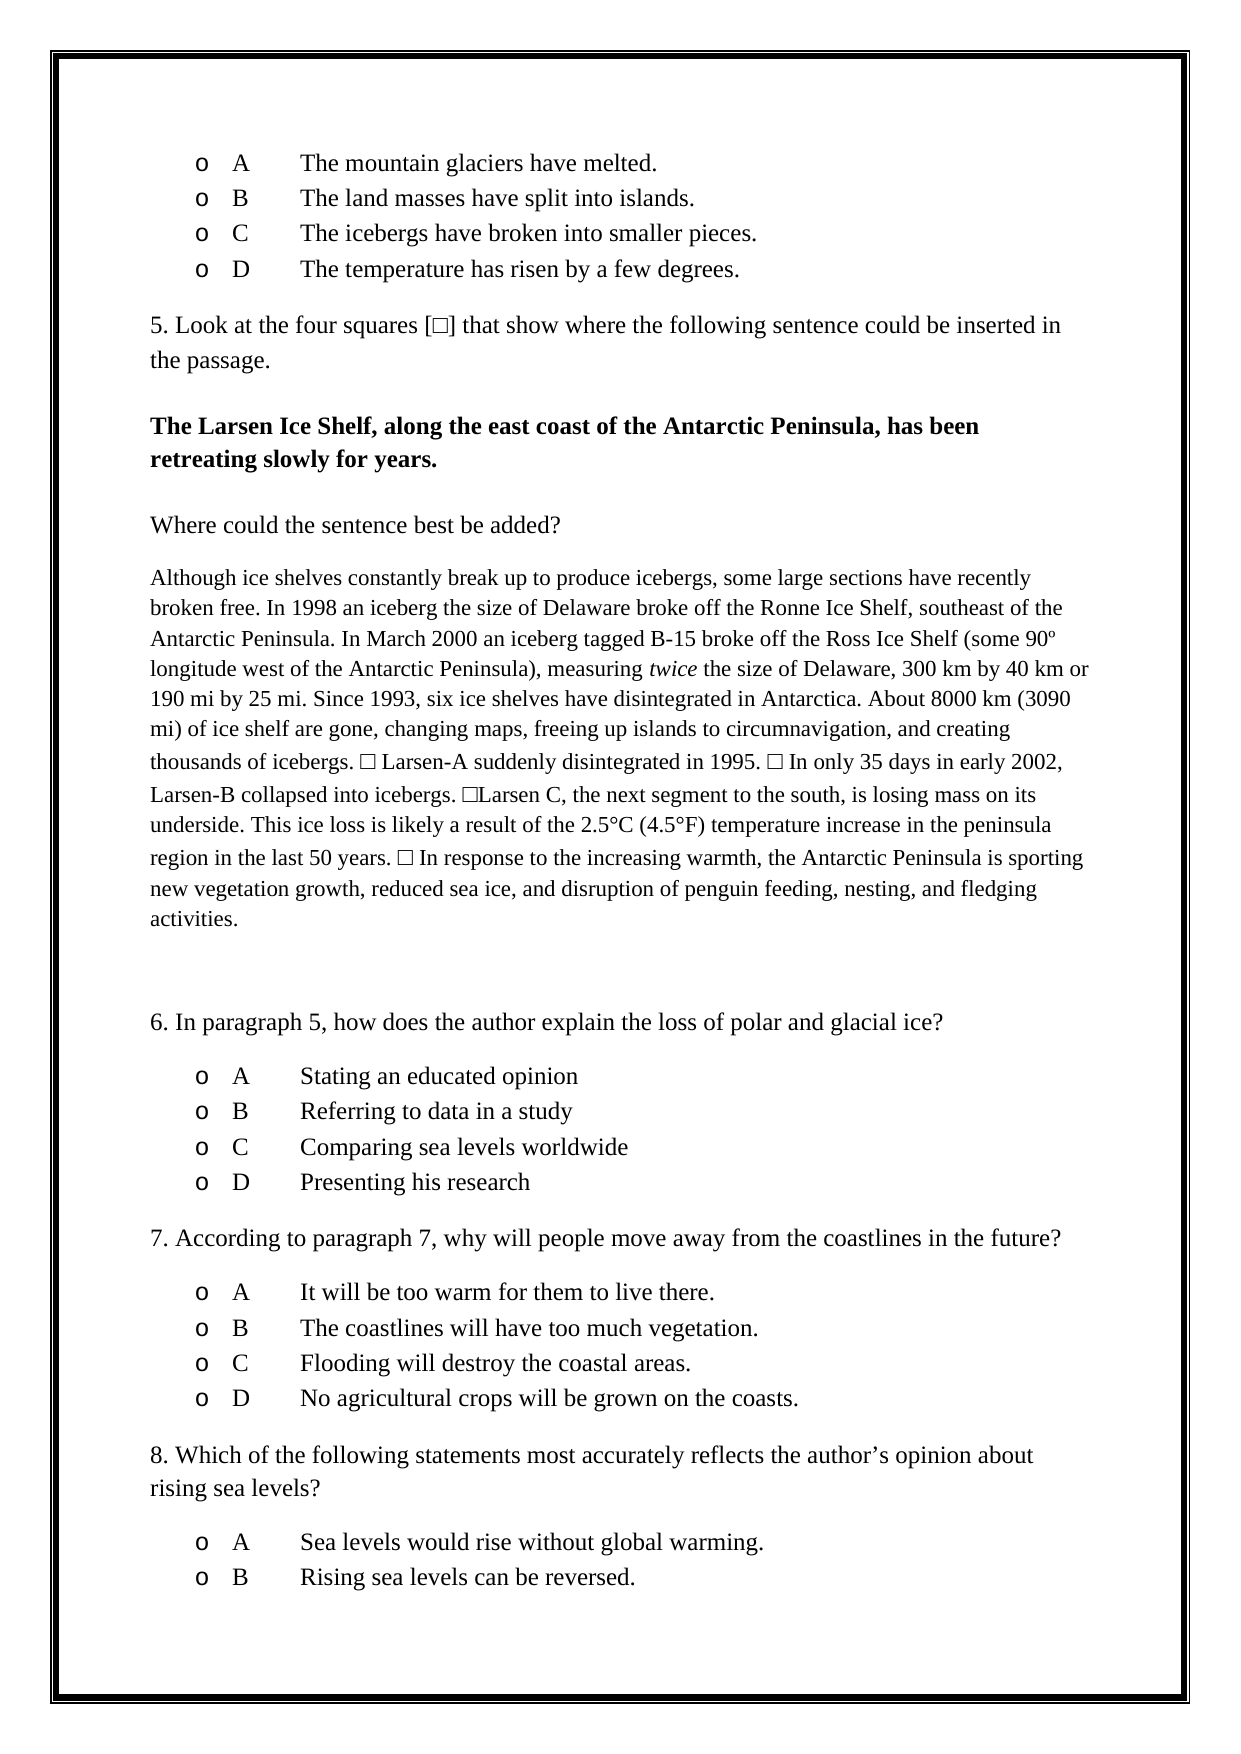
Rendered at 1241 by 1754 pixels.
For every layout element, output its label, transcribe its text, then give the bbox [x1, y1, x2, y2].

list A Stating an educated opinion [194, 1061, 1090, 1092]
text 6. In paragraph 5, how does the author explain the loss of polar and glacial ice? [150, 1007, 1090, 1036]
list D The temperature has risen by a few degrees. [194, 254, 1090, 285]
list D No agricultural crops will be grown on the coasts. [194, 1383, 1090, 1414]
text 7. According to paragraph 7, why will people move away from the coastlines in the future? [150, 1223, 1090, 1252]
list C Flooding will destroy the coastal areas. [194, 1348, 1090, 1379]
list B The land masses have split into islands. [194, 183, 1090, 214]
list B Rising sea levels can be reversed. [194, 1562, 1090, 1593]
list B Referring to data in a study [194, 1096, 1090, 1127]
list B The coastlines will have too much vegetation. [194, 1313, 1090, 1343]
list A Sea levels would rise without global warming. [194, 1527, 1090, 1557]
list A The mountain glaciers have melted. [194, 148, 1090, 178]
text 5. Look at the four squares [□] that show where the following sentence could be inserted in the passage. The Larsen Ice Shelf, along the east coast of the Antarctic Peninsula, has been retreating slowly for years. Where could the sentence best be added? [150, 310, 1090, 539]
text Although ice shelves constantly break up to produce icebergs, some large sections have recently broken free. In 1998 an iceberg the size of Delaware broke off the Ronne Ice Shelf, southeast of the Antarctic Peninsula. In March 2000 an iceberg tagged B-15 broke off the Ross Ice Shelf (some 90º longitude west of the Antarctic Peninsula), measuring twice the size of Delaware, 300 km by 40 km or 190 mi by 25 mi. Since 1993, six ice shelves have disintegrated in Antarctica. About 8000 km (3090 mi) of ice shelf are gone, changing maps, freeing up islands to circumnavigation, and creating thousands of icebergs. □ Larsen-A suddenly disintegrated in 1995. □ In only 35 days in early 2002, Larsen-B collapsed into icebergs. □Larsen C, the next segment to the south, is losing mass on its underside. This ice loss is likely a result of the 2.5°C (4.5°F) temperature increase in the peninsula region in the last 50 years. □ In response to the increasing warmth, the Antarctic Peninsula is sporting new vegetation growth, reduced sea ice, and disruption of penguin feeding, nesting, and fledging activities. [150, 564, 1090, 931]
list D Presenting his research [194, 1167, 1090, 1198]
list A It will be too warm for them to live there. [194, 1277, 1090, 1308]
text 8. Which of the following statements most accurately reflects the author’s opinion about rising sea levels? [150, 1440, 1090, 1502]
list C Comparing sea levels worldwide [194, 1132, 1090, 1163]
list C The icebergs have broken into smaller pieces. [194, 218, 1090, 249]
